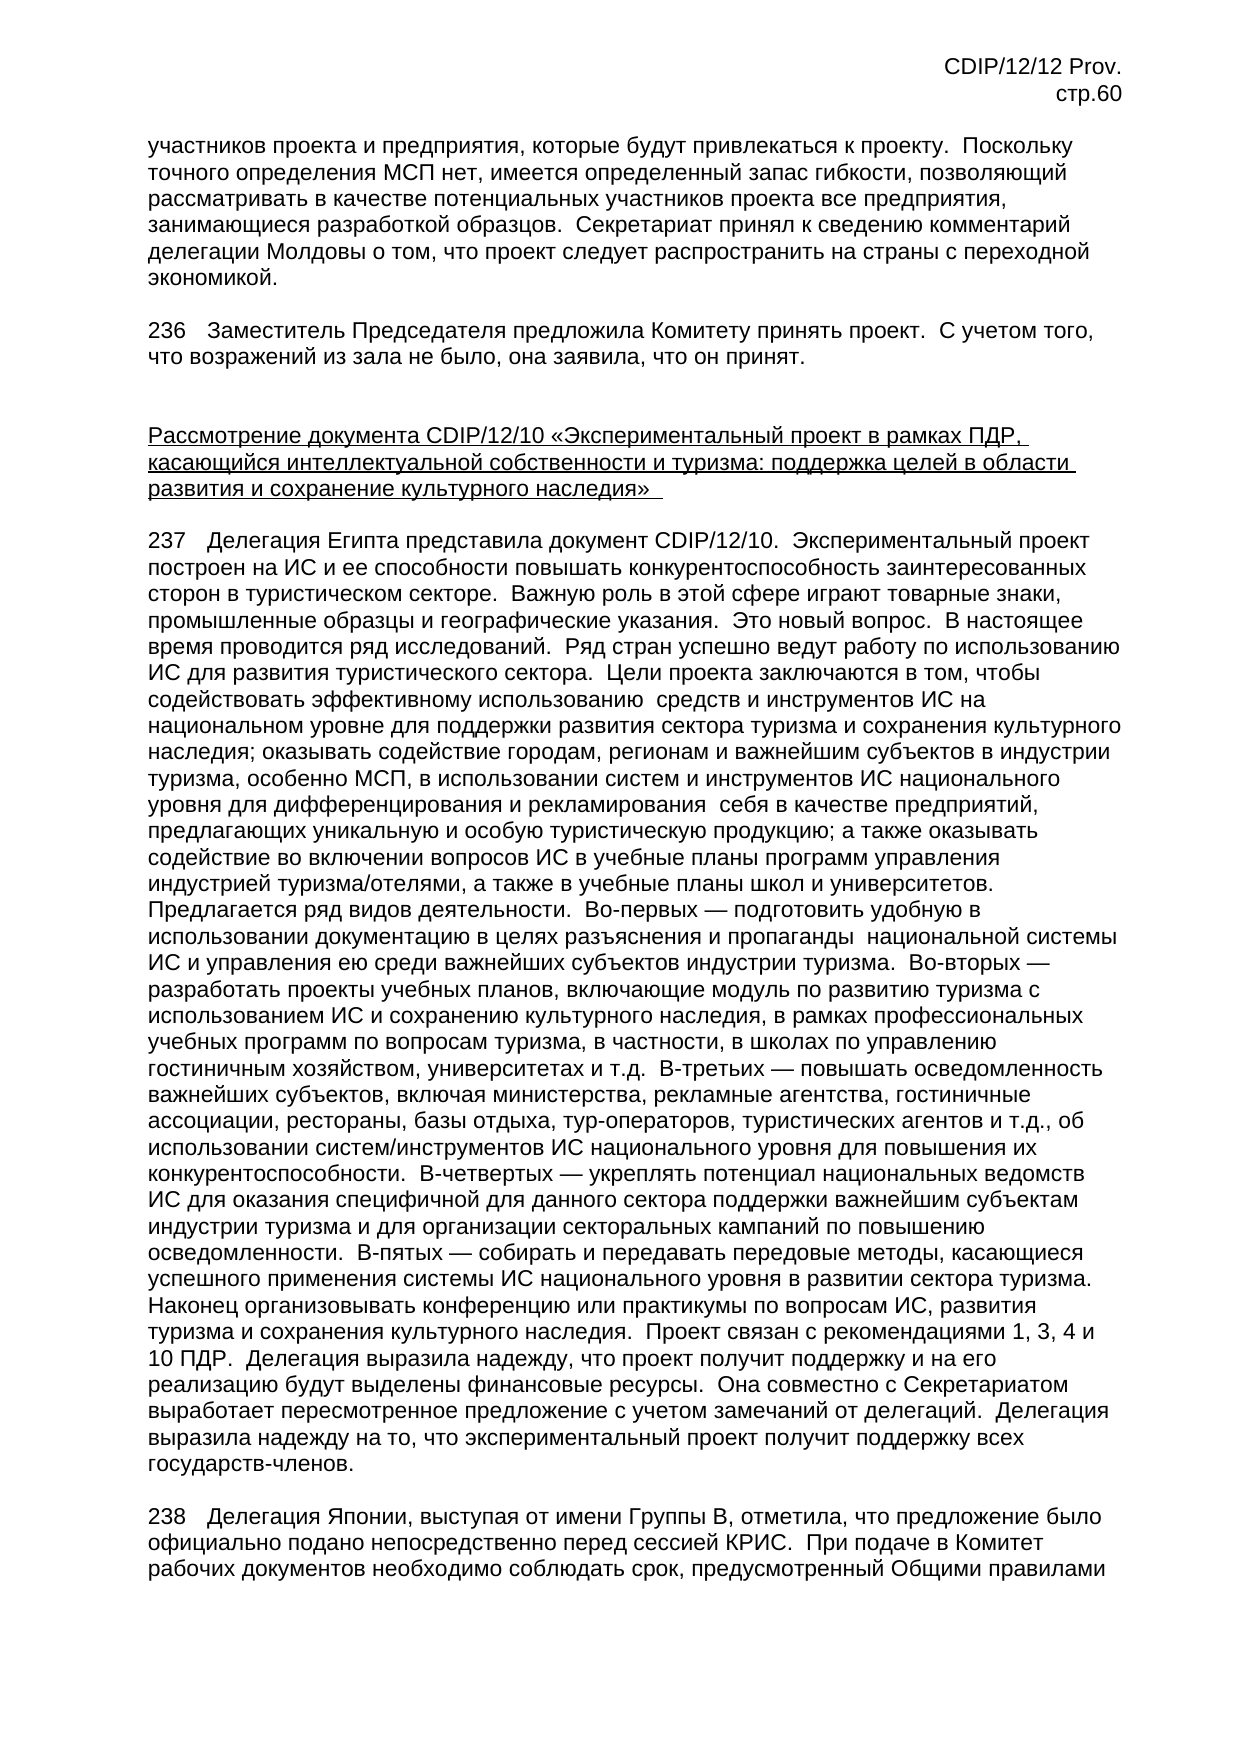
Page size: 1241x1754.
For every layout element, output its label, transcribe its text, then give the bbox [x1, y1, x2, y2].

text Делегация Египта представила документ CDIP/12/10. Экспериментальный проект построен на ИС и ее способности повышать конкурентоспособность заинтересованных сторон в туристическом секторе. Важную роль в этой сфере играют товарные знаки, промышленные образцы и географические указания. Это новый вопрос. В настоящее время проводится ряд исследований. Ряд стран успешно ведут работу по использованию ИС для развития туристического сектора. Цели проекта заключаются в том, чтобы содействовать эффективному использованию средств и инструментов ИС на национальном уровне для поддержки развития сектора туризма и сохранения культурного наследия; оказывать содействие городам, регионам и важнейшим субъектов в индустрии туризма, особенно МСП, в использовании систем и инструментов ИС национального уровня для дифференцирования и рекламирования себя в качестве предприятий, предлагающих уникальную и особую туристическую продукцию; а также оказывать содействие во включении вопросов ИС в учебные планы программ управления индустрией туризма/отелями, а также в учебные планы школ и университетов. Предлагается ряд видов деятельности. Во-первых — подготовить удобную в использовании документацию в целях разъяснения и пропаганды национальной системы ИС и управления ею среди важнейших субъектов индустрии туризма. Во-вторых — разработать проекты учебных планов, включающие модуль по развитию туризма с использованием ИС и сохранению культурного наследия, в рамках профессиональных учебных программ по вопросам туризма, в частности, в школах по управлению гостиничным хозяйством, университетах и т.д. В-третьих — повышать осведомленность важнейших субъектов, включая министерства, рекламные агентства, гостиничные ассоциации, рестораны, базы отдыха, тур-операторов, туристических агентов и т.д., об использовании систем/инструментов ИС национального уровня для повышения их конкурентоспособности. В-четвертых — укреплять потенциал национальных ведомств ИС для оказания специфичной для данного сектора поддержки важнейшим субъектам индустрии туризма и для организации секторальных кампаний по повышению осведомленности. В-пятых — собирать и передавать передовые методы, касающиеся успешного применения системы ИС национального уровня в развитии сектора туризма. Наконец организовывать конференцию или практикумы по вопросам ИС, развития туризма и сохранения культурного наследия. Проект связан с рекомендациями 1, 3, 4 и 10 ПДР. Делегация выразила надежду, что проект получит поддержку и на его реализацию будут выделены финансовые ресурсы. Она совместно с Секретариатом выработает пересмотренное предложение с учетом замечаний от делегаций. Делегация выразила надежду на то, что экспериментальный проект получит поддержку всех государств-членов. [148, 527, 1122, 1476]
text Заместитель Председателя предложила Комитету принять проект. С учетом того, что возражений из зала не было, она заявила, что он принят. [148, 317, 1122, 369]
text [148, 1503, 1122, 1582]
text Рассмотрение документа CDIP/12/10 «Экспериментальный проект в рамках ПДР, касающийся интеллектуальной собственности и туризма: поддержка целей в области развития и сохранение культурного наследия» [148, 422, 1122, 501]
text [148, 132, 1122, 290]
